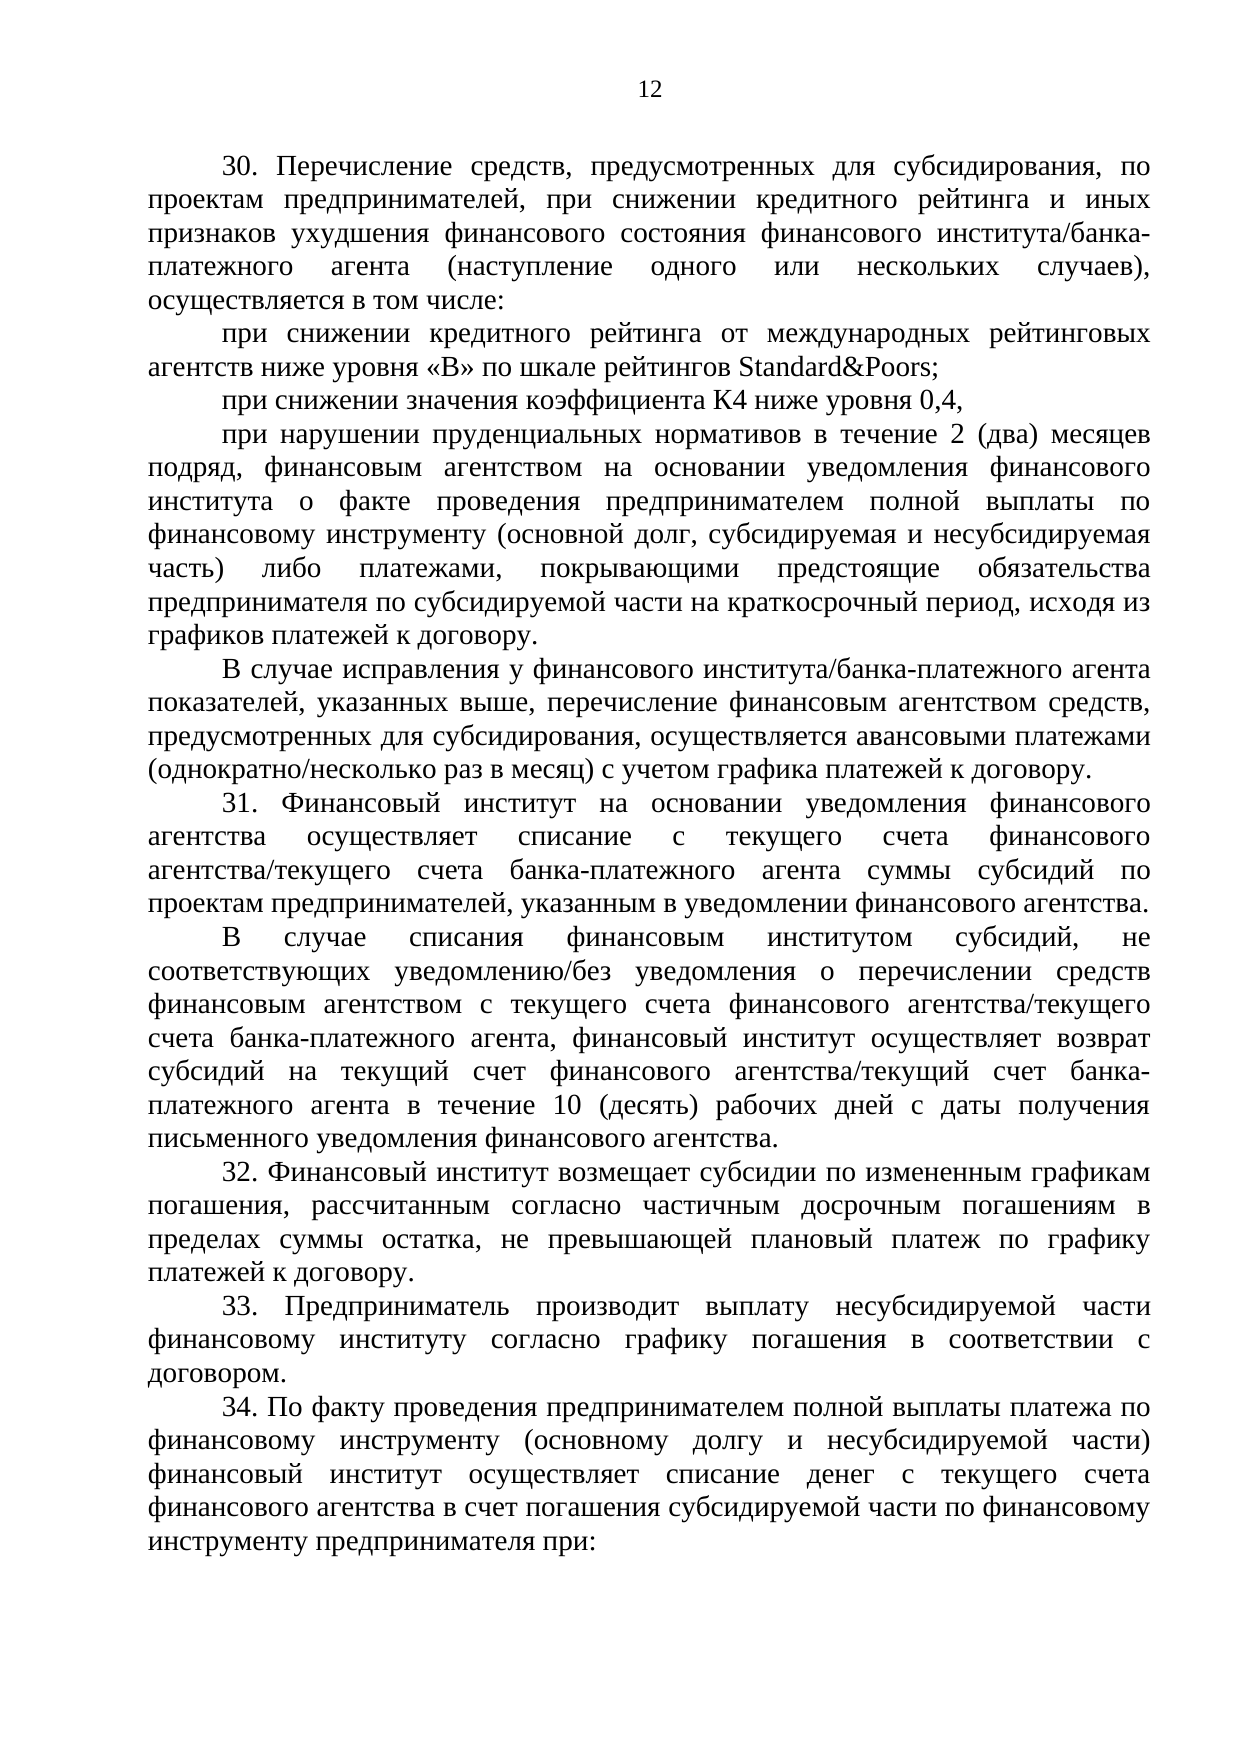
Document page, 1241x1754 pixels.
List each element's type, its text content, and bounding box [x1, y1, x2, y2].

text 32. Финансовый институт возмещает субсидии по измененным графикам погашения, рассчитанным согласно частичным досрочным погашениям в пределах суммы остатка, не превышающей плановый платеж по графику платежей к договору. [148, 1154, 1152, 1288]
text В случае исправления у финансового института/банка-платежного агента показателей, указанных выше, перечисление финансовым агентством средств, предусмотренных для субсидирования, осуществляется авансовыми платежами (однократно/несколько раз в месяц) с учетом графика платежей к договору. [148, 651, 1152, 785]
text 34. По факту проведения предпринимателем полной выплаты платежа по финансовому инструменту (основному долгу и несубсидируемой части) финансовый институт осуществляет списание денег с текущего счета финансового агентства в счет погашения субсидируемой части по финансовому инструменту предпринимателя при: [148, 1389, 1152, 1556]
text В случае списания финансовым институтом субсидий, не соответствующих уведомлению/без уведомления о перечислении средств финансовым агентством с текущего счета финансового агентства/текущего счета банка-платежного агента, финансовый институт осуществляет возврат субсидий на текущий счет финансового агентства/текущий счет банка-платежного агента в течение 10 (десять) рабочих дней с даты получения письменного уведомления финансового агентства. [148, 919, 1152, 1154]
text 33. Предприниматель производит выплату несубсидируемой части финансовому институту согласно графику погашения в соответствии с договором. [148, 1288, 1152, 1389]
text при снижении значения коэффициента К4 ниже уровня 0,4, [148, 382, 1152, 416]
text при нарушении пруденциальных нормативов в течение 2 (два) месяцев подряд, финансовым агентством на основании уведомления финансового института о факте проведения предпринимателем полной выплаты по финансовому инструменту (основной долг, субсидируемая и несубсидируемая часть) либо платежами, покрывающими предстоящие обязательства предпринимателя по субсидируемой части на краткосрочный период, исходя из графиков платежей к договору. [148, 416, 1152, 651]
text 31. Финансовый институт на основании уведомления финансового агентства осуществляет списание с текущего счета финансового агентства/текущего счета банка-платежного агента суммы субсидий по проектам предпринимателей, указанным в уведомлении финансового агентства. [148, 785, 1152, 919]
text при снижении кредитного рейтинга от международных рейтинговых агентств ниже уровня «В» по шкале рейтингов Standard&Poors; [148, 315, 1152, 382]
text 30. Перечисление средств, предусмотренных для субсидирования, по проектам предпринимателей, при снижении кредитного рейтинга и иных признаков ухудшения финансового состояния финансового института/банка-платежного агента (наступление одного или нескольких случаев), осуществляется в том числе: [148, 148, 1152, 315]
